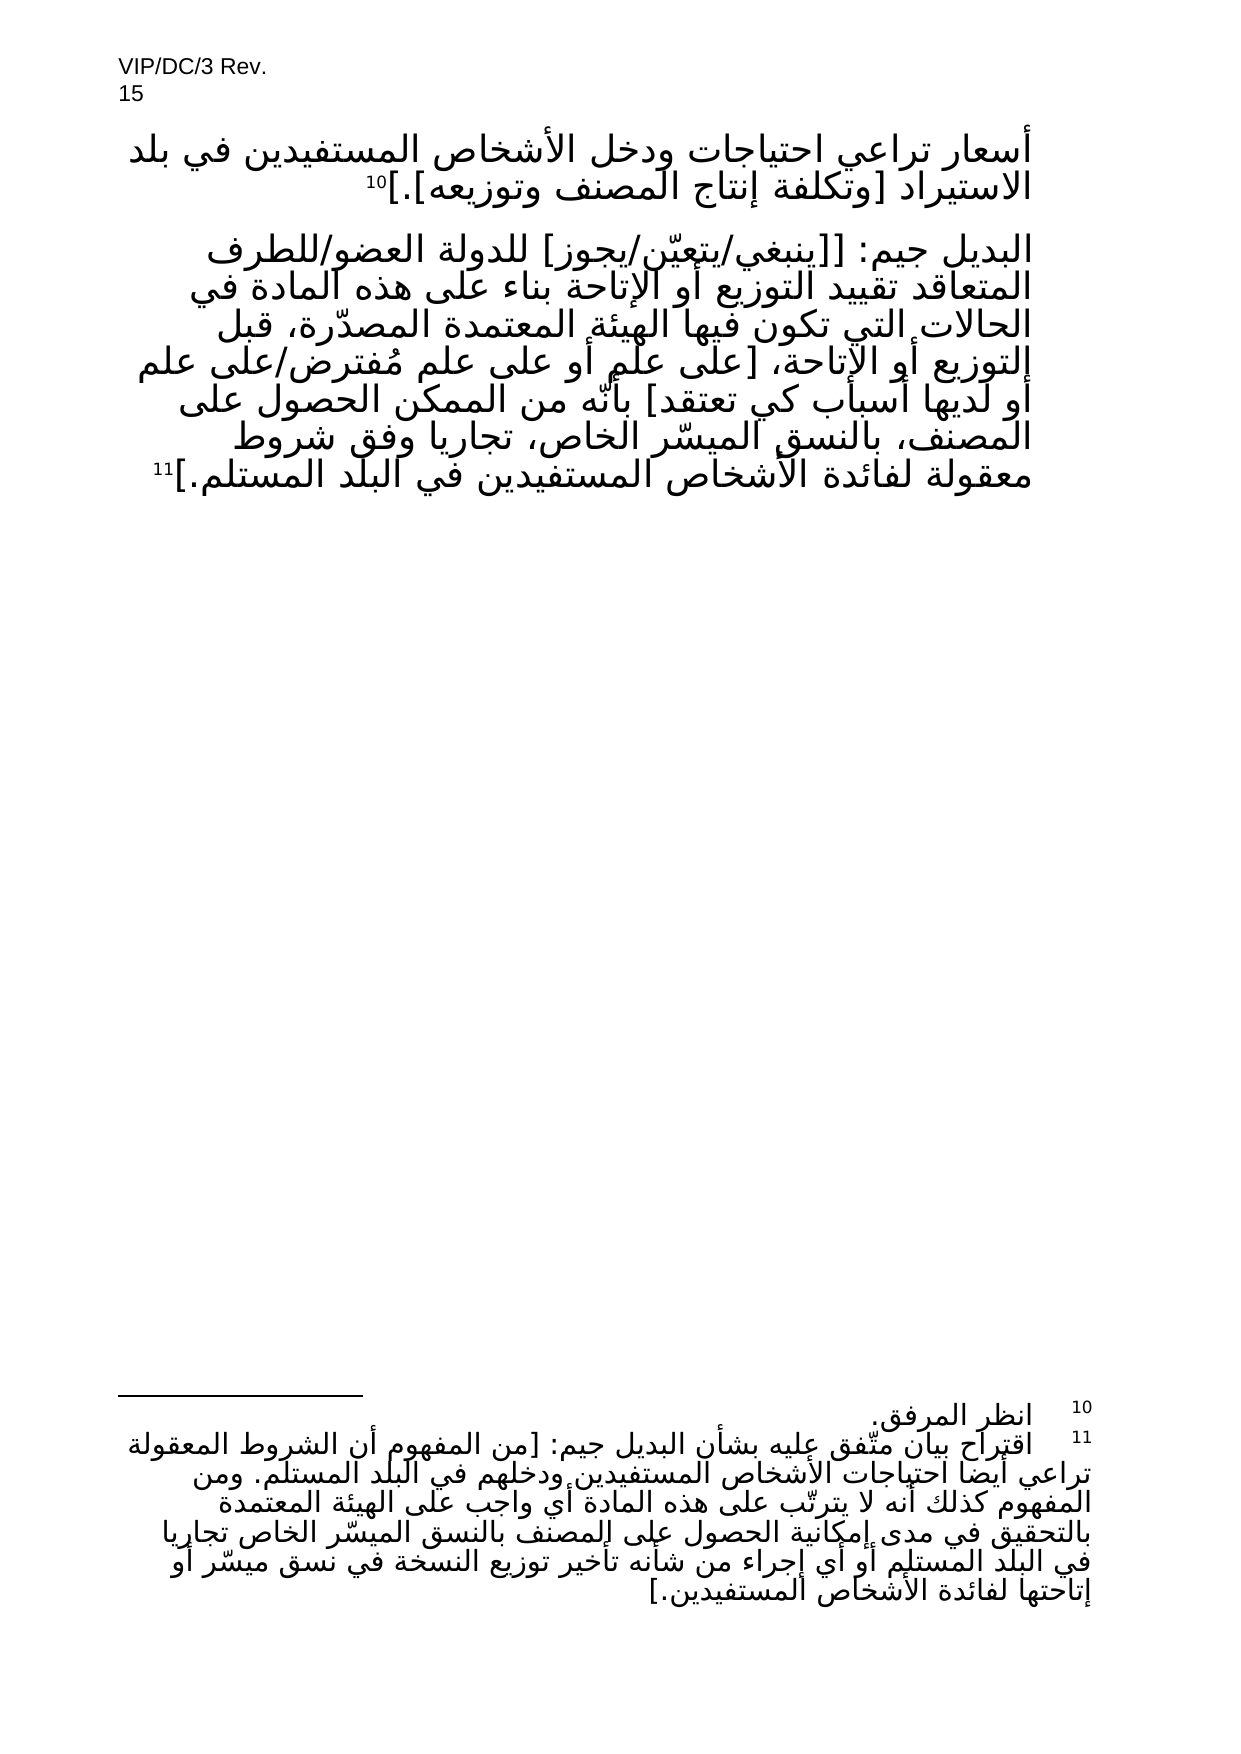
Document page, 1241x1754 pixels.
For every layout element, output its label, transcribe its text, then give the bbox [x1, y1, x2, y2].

text البديل جيم: [[ينبغي/يتعيّن/يجوز] للدولة العضو/للطرف المتعاقد تقييد التوزيع أو الإتاحة بناء على هذه المادة في الحالات التي تكون فيها الهيئة المعتمدة المصدّرة، قبل التوزيع أو الإتاحة، [على علم أو على علم مُفترض/على علم أو لديها أسباب كي تعتقد] بأنّه من الممكن الحصول على المصنف، بالنسق الميسّر الخاص، تجاريا وفق شروط معقولة لفائدة الأشخاص المستفيدين في البلد المستلم.] [118, 232, 1033, 495]
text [118, 132, 1033, 207]
